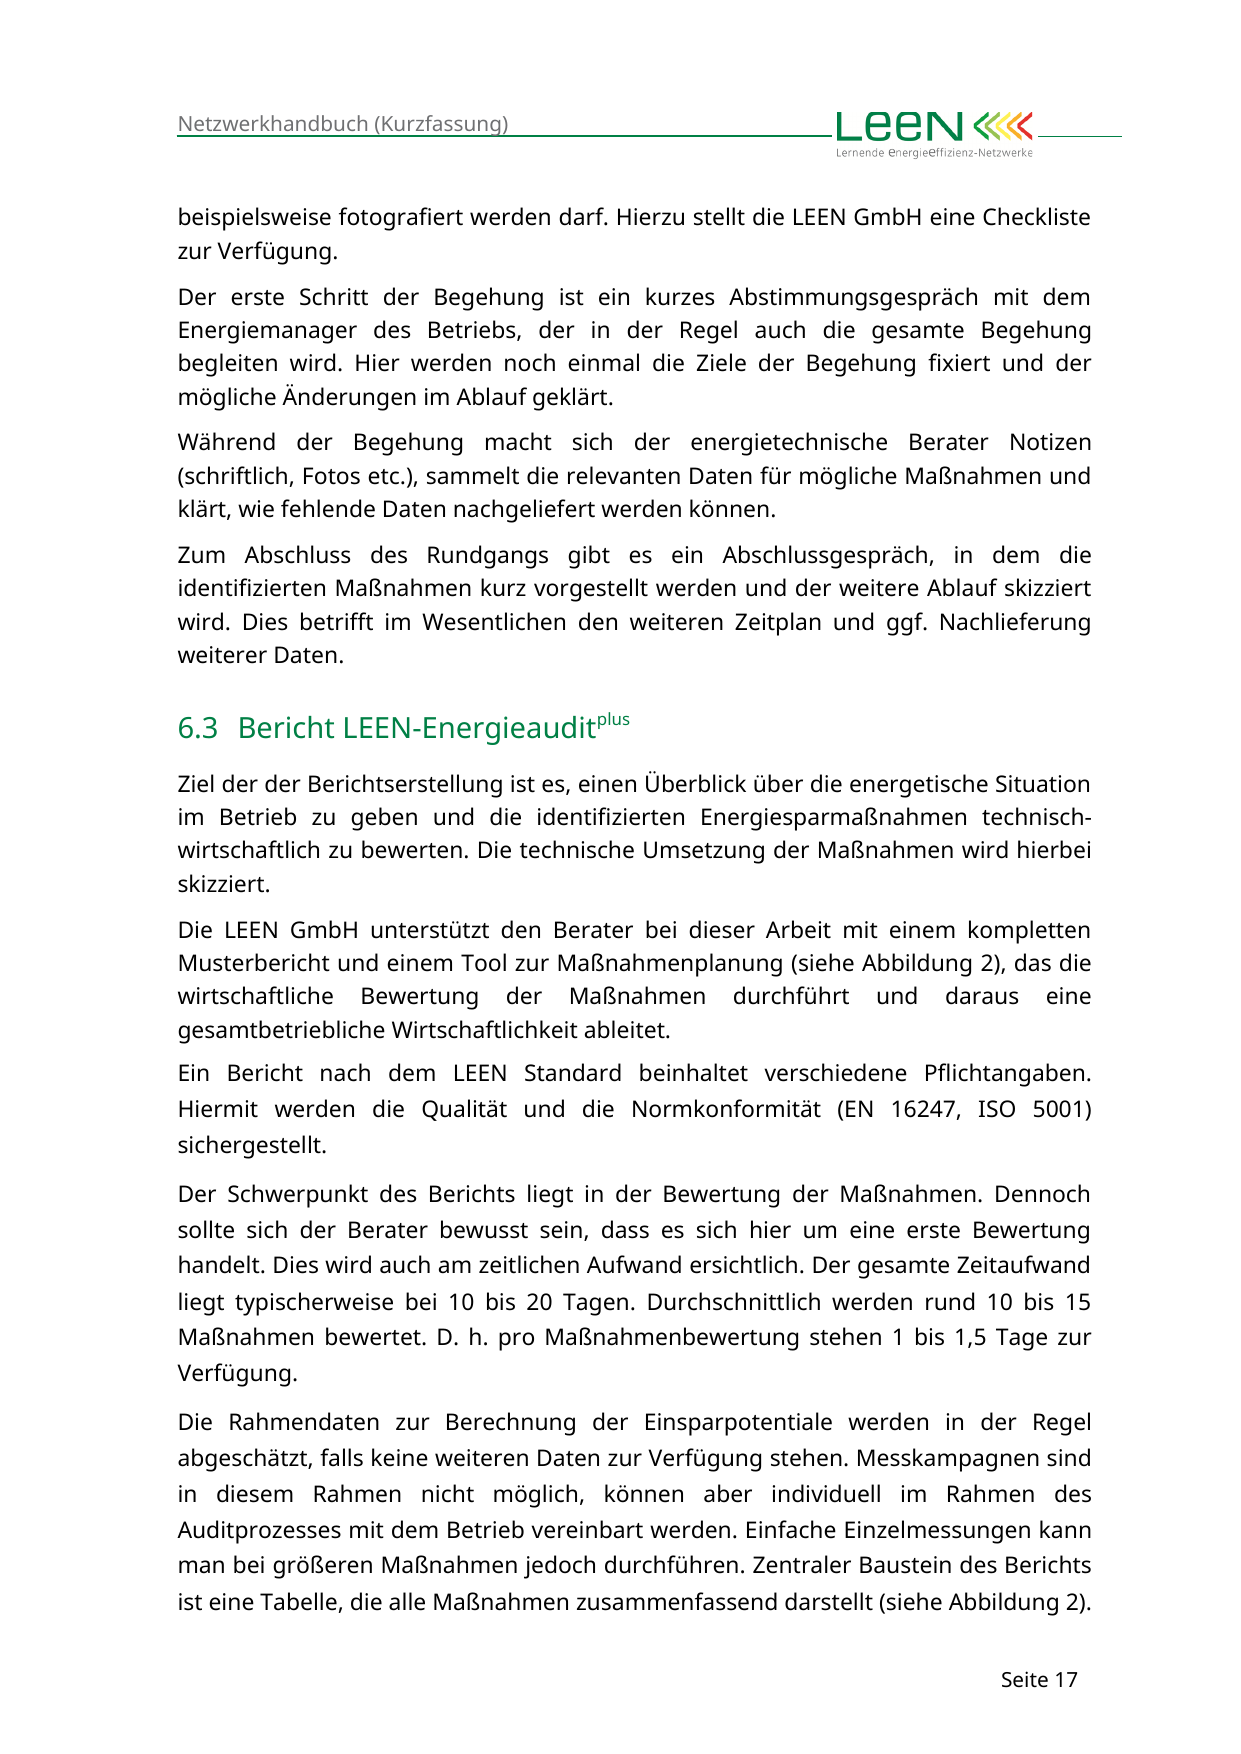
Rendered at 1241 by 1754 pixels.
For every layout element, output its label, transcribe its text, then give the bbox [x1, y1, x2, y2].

subtitle Bericht LEEN-Energieauditplus [177, 707, 1092, 747]
picture [837, 112, 1033, 160]
text Der Schwerpunkt des Berichts liegt in der Bewertung der Maßnahmen. Dennoch sollte sich der Berater bewusst sein, dass es sich hier um eine erste Bewertung handelt. Dies wird auch am zeitlichen Aufwand ersichtlich. Der gesamte Zeitaufwand liegt typischerweise bei 10 bis 20 Tagen. Durchschnittlich werden rund 10 bis 15 Maßnahmen bewertet. D. h. pro Maßnahmenbewertung stehen 1 bis 1,5 Tage zur Verfügung. [177, 1178, 1092, 1388]
text Zum Abschluss des Rundgangs gibt es ein Abschlussgespräch, in dem die identifizierten Maßnahmen kurz vorgestellt werden und der weitere Ablauf skizziert wird. Dies betrifft im Wesentlichen den weiteren Zeitplan und ggf. Nachlieferung weiterer Daten. [177, 537, 1092, 670]
text Die LEEN GmbH unterstützt den Berater bei dieser Arbeit mit einem kompletten Musterbericht und einem Tool zur Maßnahmenplanung (siehe Abbildung 2), das die wirtschaftliche Bewertung der Maßnahmen durchführt und daraus eine gesamtbetriebliche Wirtschaftlichkeit ableitet. [177, 911, 1092, 1045]
text Der erste Schritt der Begehung ist ein kurzes Abstimmungsgespräch mit dem Energiemanager des Betriebs, der in der Regel auch die gesamte Begehung begleiten wird. Hier werden noch einmal die Ziele der Begehung fixiert und der mögliche Änderungen im Ablauf geklärt. [177, 278, 1092, 412]
text Ein Bericht nach dem LEEN Standard beinhaltet verschiedene Pflichtangaben. Hiermit werden die Qualität und die Normkonformität (EN 16247, ISO 5001) sichergestellt. [177, 1057, 1092, 1160]
text Während der Begehung macht sich der energietechnische Berater Notizen (schriftlich, Fotos etc.), sammelt die relevanten Daten für mögliche Maßnahmen und klärt, wie fehlende Daten nachgeliefert werden können. [177, 424, 1092, 524]
text Ziel der der Berichtserstellung ist es, einen Überblick über die energetische Situation im Betrieb zu geben und die identifizierten Energiesparmaßnahmen technisch-wirtschaftlich zu bewerten. Die technische Umsetzung der Maßnahmen wird hierbei skizziert. [177, 766, 1092, 899]
